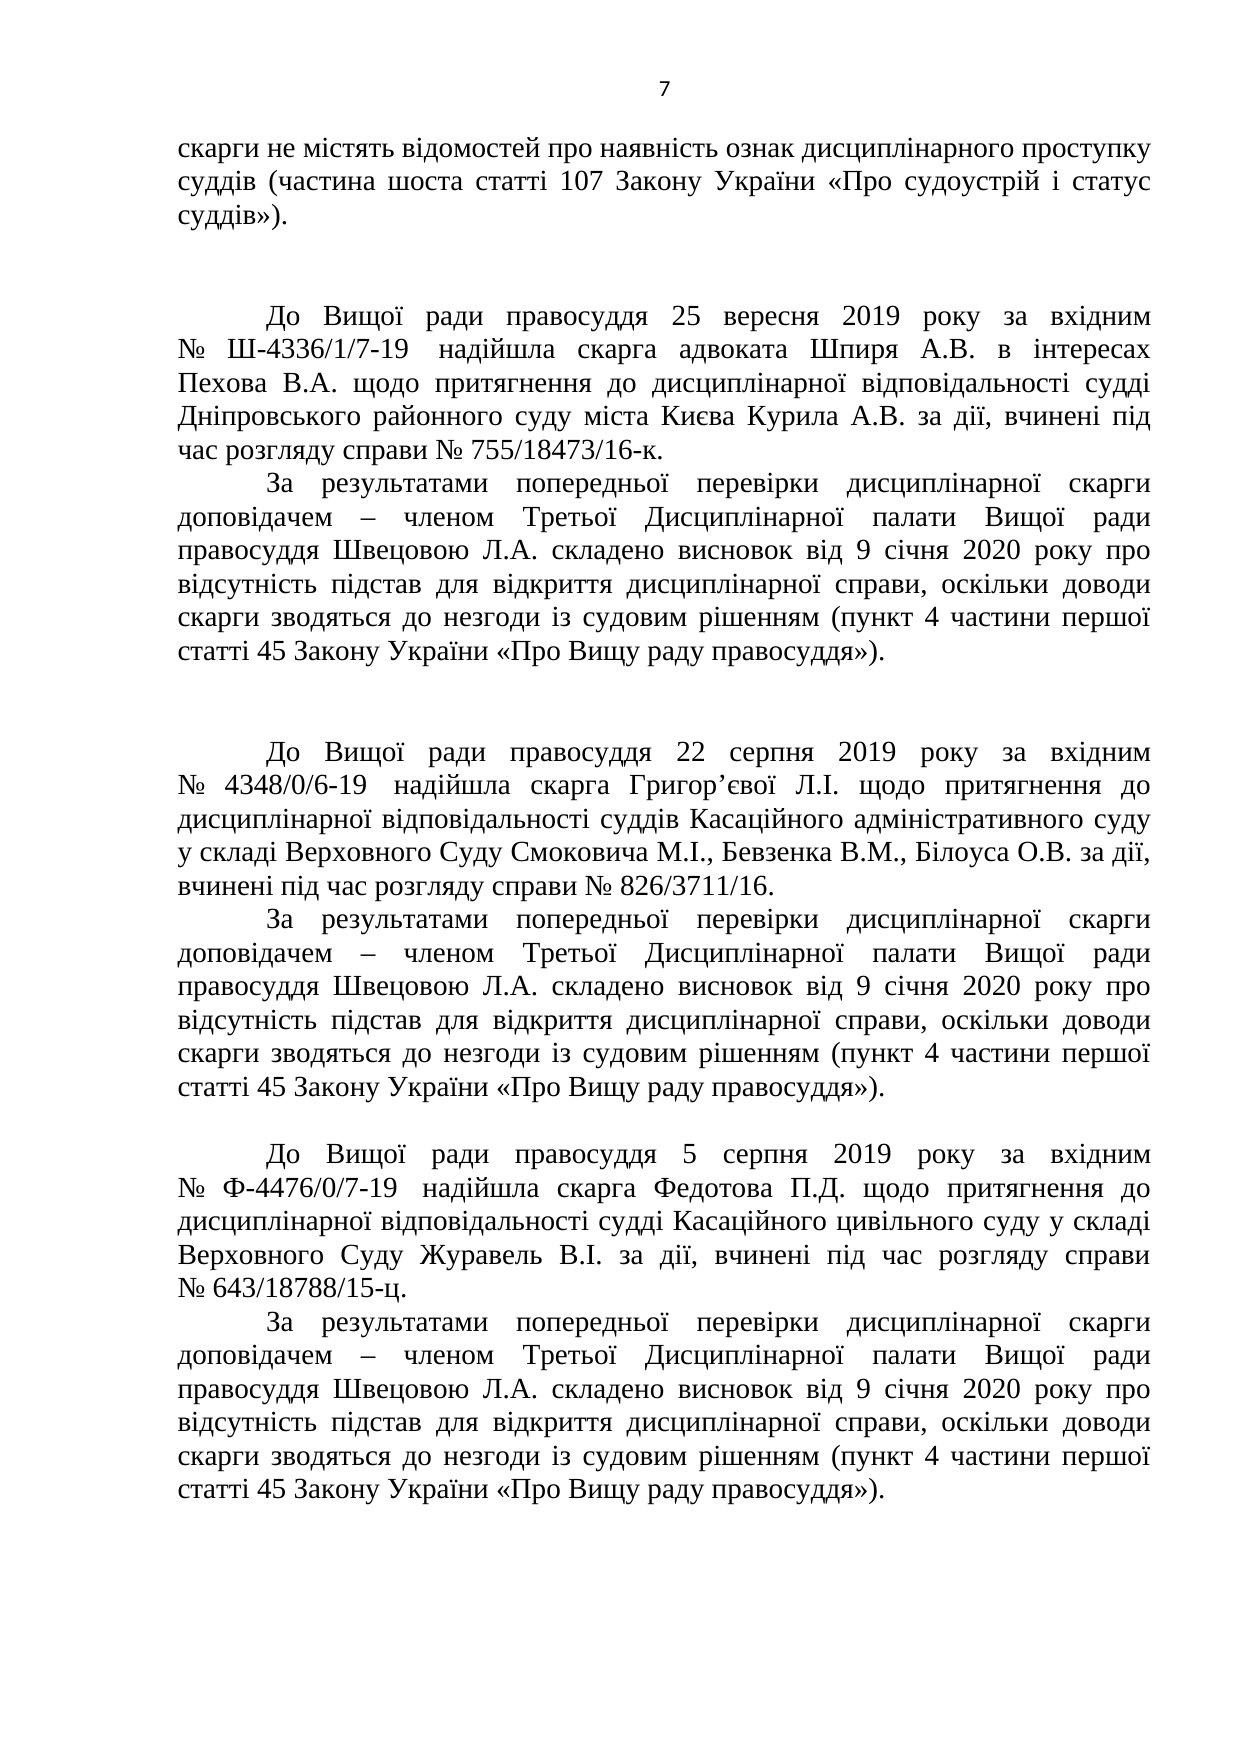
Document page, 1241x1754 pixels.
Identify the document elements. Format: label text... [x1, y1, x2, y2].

text До Вищої ради правосуддя 5 серпня 2019 року за вхідним № Ф-4476/0/7-19 надійшла скарга Федотова П.Д. щодо притягнення до дисциплінарної відповідальності судді Касаційного цивільного суду у складі Верховного Суду Журавель В.І. за дії, вчинені під час розгляду справи № 643/18788/15-ц. [177, 1136, 1152, 1304]
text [177, 130, 1152, 231]
text До Вищої ради правосуддя 25 вересня 2019 року за вхідним № Ш-4336/1/7-19 надійшла скарга адвоката Шпиря А.В. в інтересах Пехова В.А. щодо притягнення до дисциплінарної відповідальності судді Дніпровського районного суду міста Києва Курила А.В. за дії, вчинені під час розгляду справи № 755/18473/16-к. [177, 298, 1152, 465]
text До Вищої ради правосуддя 22 серпня 2019 року за вхідним № 4348/0/6-19 надійшла скарга Григор’євої Л.І. щодо притягнення до дисциплінарної відповідальності суддів Касаційного адміністративного суду у складі Верховного Суду Смоковича М.І., Бевзенка В.М., Білоуса О.В. за дії, вчинені під час розгляду справи № 826/3711/16. [177, 734, 1152, 901]
